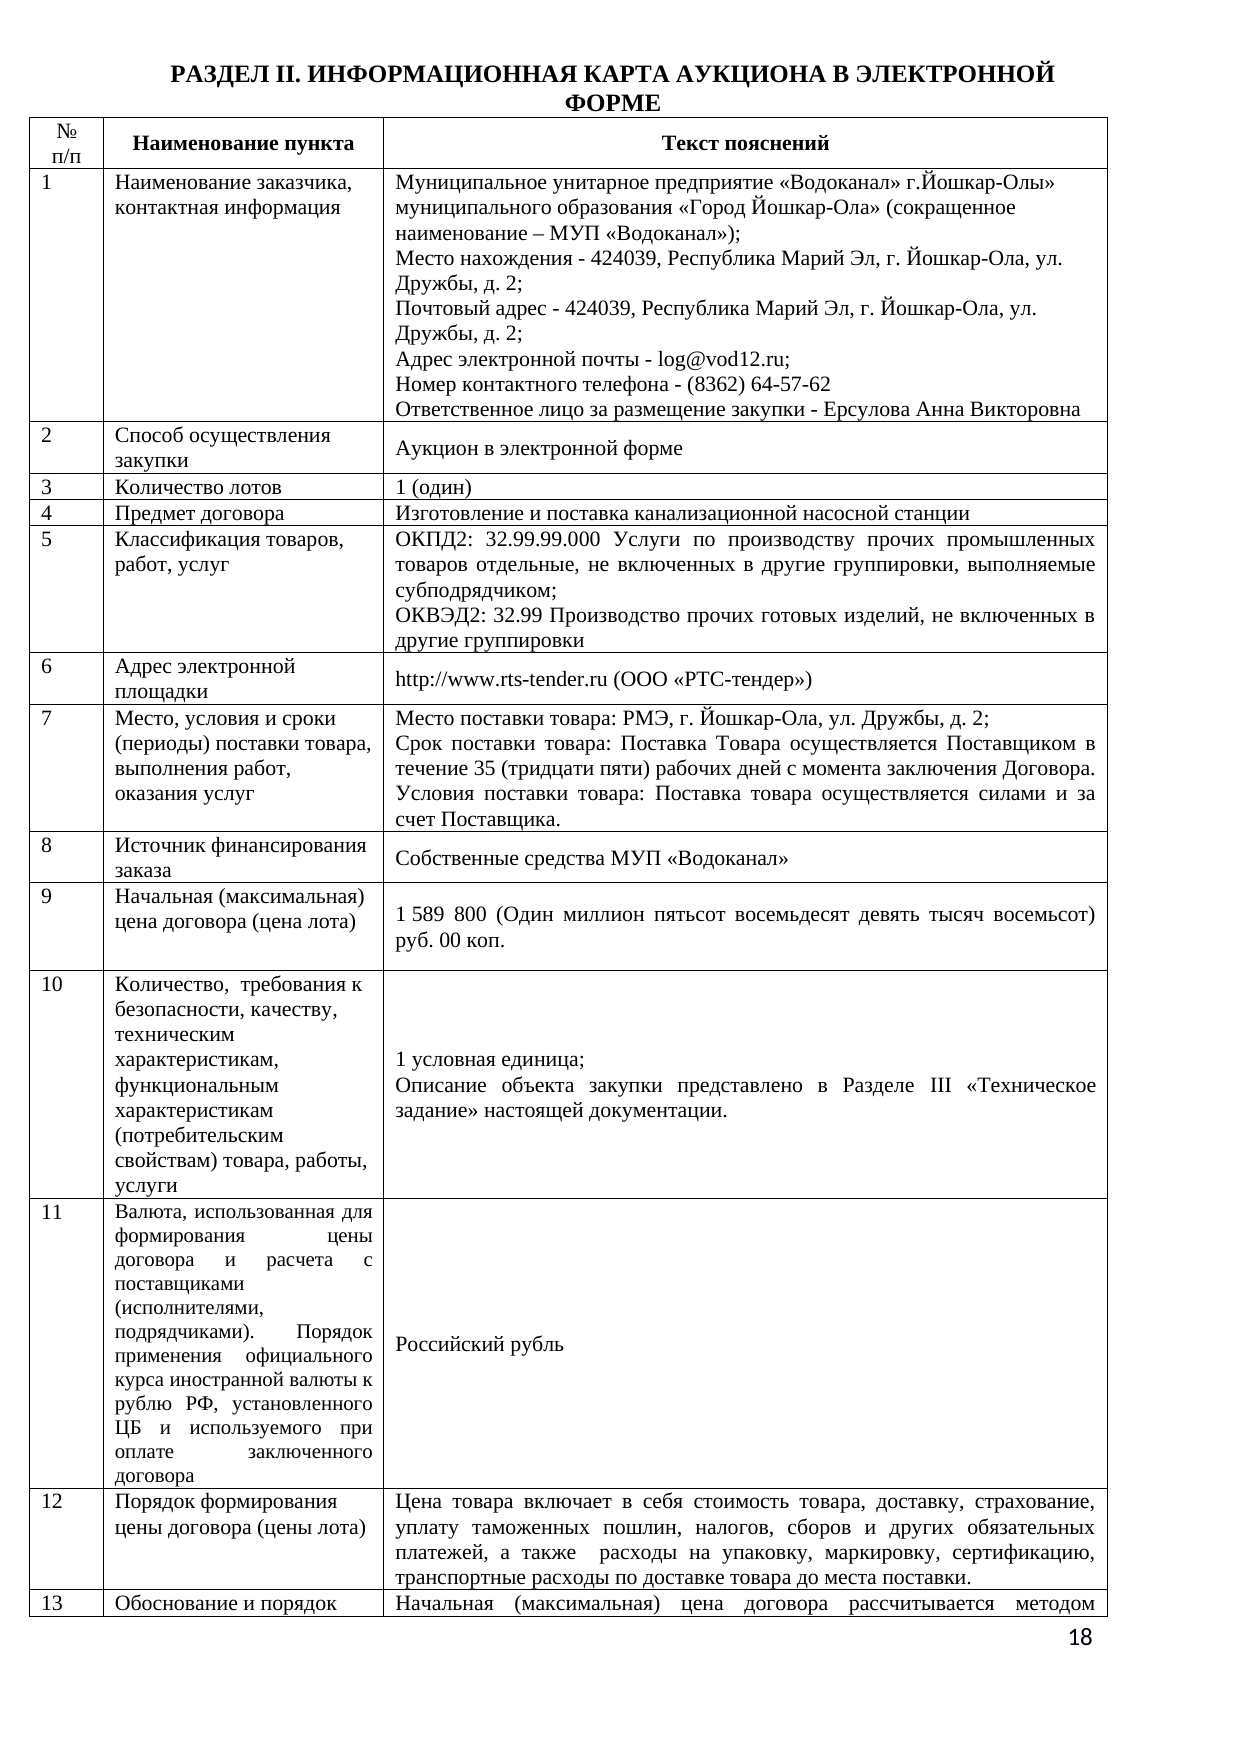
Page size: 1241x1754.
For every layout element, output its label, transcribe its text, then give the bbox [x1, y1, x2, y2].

table_cell Порядок формирования цены договора (цены лота) [104, 1489, 383, 1589]
table_cell Цена товара включает в себя стоимость товара, доставку, страхование, уплату таможенных пошлин, налогов, сборов и других обязательных платежей, а также расходы на упаковку, маркировку, сертификацию, транспортные расходы по доставке товара до места поставки. [384, 1489, 1107, 1589]
table_cell Место, условия и сроки (периоды) поставки товара, выполнения работ, оказания услуг [104, 705, 383, 831]
table_header Наименование пункта [104, 118, 383, 168]
table_cell Наименование заказчика, контактная информация [104, 169, 383, 421]
table_cell 1 условная единица; Описание объекта закупки представлено в Разделе III «Техническое задание» настоящей документации. [384, 971, 1107, 1198]
table_cell Предмет договора [104, 500, 383, 525]
table_cell 10 [30, 971, 103, 1198]
table_cell 1 589 800 (Один миллион пятьсот восемьдесят девять тысяч восемьсот) руб. 00 коп. [384, 883, 1107, 970]
table_cell Обоснование и порядок формирования начальной максимальной цены договора [104, 1590, 383, 1616]
table_cell http://www.rts-tender.ru (ООО «РТС-тендер») [384, 653, 1107, 704]
table_cell 1 (один) [384, 474, 1107, 499]
table_header Текст пояснений [384, 118, 1107, 168]
table_cell Способ осуществления закупки [104, 422, 383, 473]
table_cell Классификация товаров, работ, услуг [104, 526, 383, 652]
table_cell Изготовление и поставка канализационной насосной станции [384, 500, 1107, 525]
table_cell Валюта, использованная для формирования цены договора и расчета с поставщиками (исполнителями, подрядчиками). Порядок применения официального курса иностранной валюты к рублю РФ, установленного ЦБ и используемого при оплате заключенного договора [104, 1199, 383, 1487]
table_cell Муниципальное унитарное предприятие «Водоканал» г.Йошкар-Олы» муниципального образования «Город Йошкар-Ола» (сокращенное наименование – МУП «Водоканал»); Место нахождения - 424039, Республика Марий Эл, г. Йошкар-Ола, ул. Дружбы, д. 2; Почтовый адрес - 424039, Республика Марий Эл, г. Йошкар-Ола, ул. Дружбы, д. 2; Адрес электронной почты - log@vod12.ru; Номер контактного телефона - (8362) 64-57-62 Ответственное лицо за размещение закупки - Ерсулова Анна Викторовна [384, 169, 1107, 421]
table_cell 3 [30, 474, 103, 499]
table_cell 6 [30, 653, 103, 704]
table_cell 8 [30, 832, 103, 882]
table_cell ОКПД2: 32.99.99.000 Услуги по производству прочих промышленных товаров отдельные, не включенных в другие группировки, выполняемые субподрядчиком; ОКВЭД2: 32.99 Производство прочих готовых изделий, не включенных в другие группировки [384, 526, 1107, 652]
table_cell 5 [30, 526, 103, 652]
table_cell 9 [30, 883, 103, 970]
table_cell 7 [30, 705, 103, 831]
table_cell 4 [30, 500, 103, 525]
table_cell Количество лотов [104, 474, 383, 499]
table_cell Количество, требования к безопасности, качеству, техническим характеристикам, функциональным характеристикам (потребительским свойствам) товара, работы, услуги [104, 971, 383, 1198]
table_cell 12 [30, 1489, 103, 1589]
table_cell Место поставки товара: РМЭ, г. Йошкар-Ола, ул. Дружбы, д. 2; Срок поставки товара: Поставка Товара осуществляется Поставщиком в течение 35 (тридцати пяти) рабочих дней с момента заключения Договора. Условия поставки товара: Поставка товара осуществляется силами и за счет Поставщика. [384, 705, 1107, 831]
table_cell Аукцион в электронной форме [384, 422, 1107, 473]
table_cell Адрес электронной площадки [104, 653, 383, 704]
table_cell Собственные средства МУП «Водоканал» [384, 832, 1107, 882]
table_cell 1 [30, 169, 103, 421]
table_cell 2 [30, 422, 103, 473]
table_cell Начальная (максимальная) цена договора (цена лота) [104, 883, 383, 970]
text РАЗДЕЛ II. ИНФОРМАЦИОННАЯ КАРТА АУКЦИОНА В ЭЛЕКТРОННОЙ ФОРМЕ [133, 59, 1092, 117]
table_cell 11 [30, 1199, 103, 1487]
table_cell Источник финансирования заказа [104, 832, 383, 882]
table_cell Российский рубль [384, 1199, 1107, 1487]
table_cell 13 [30, 1590, 103, 1616]
table_header № п/п [30, 118, 103, 168]
